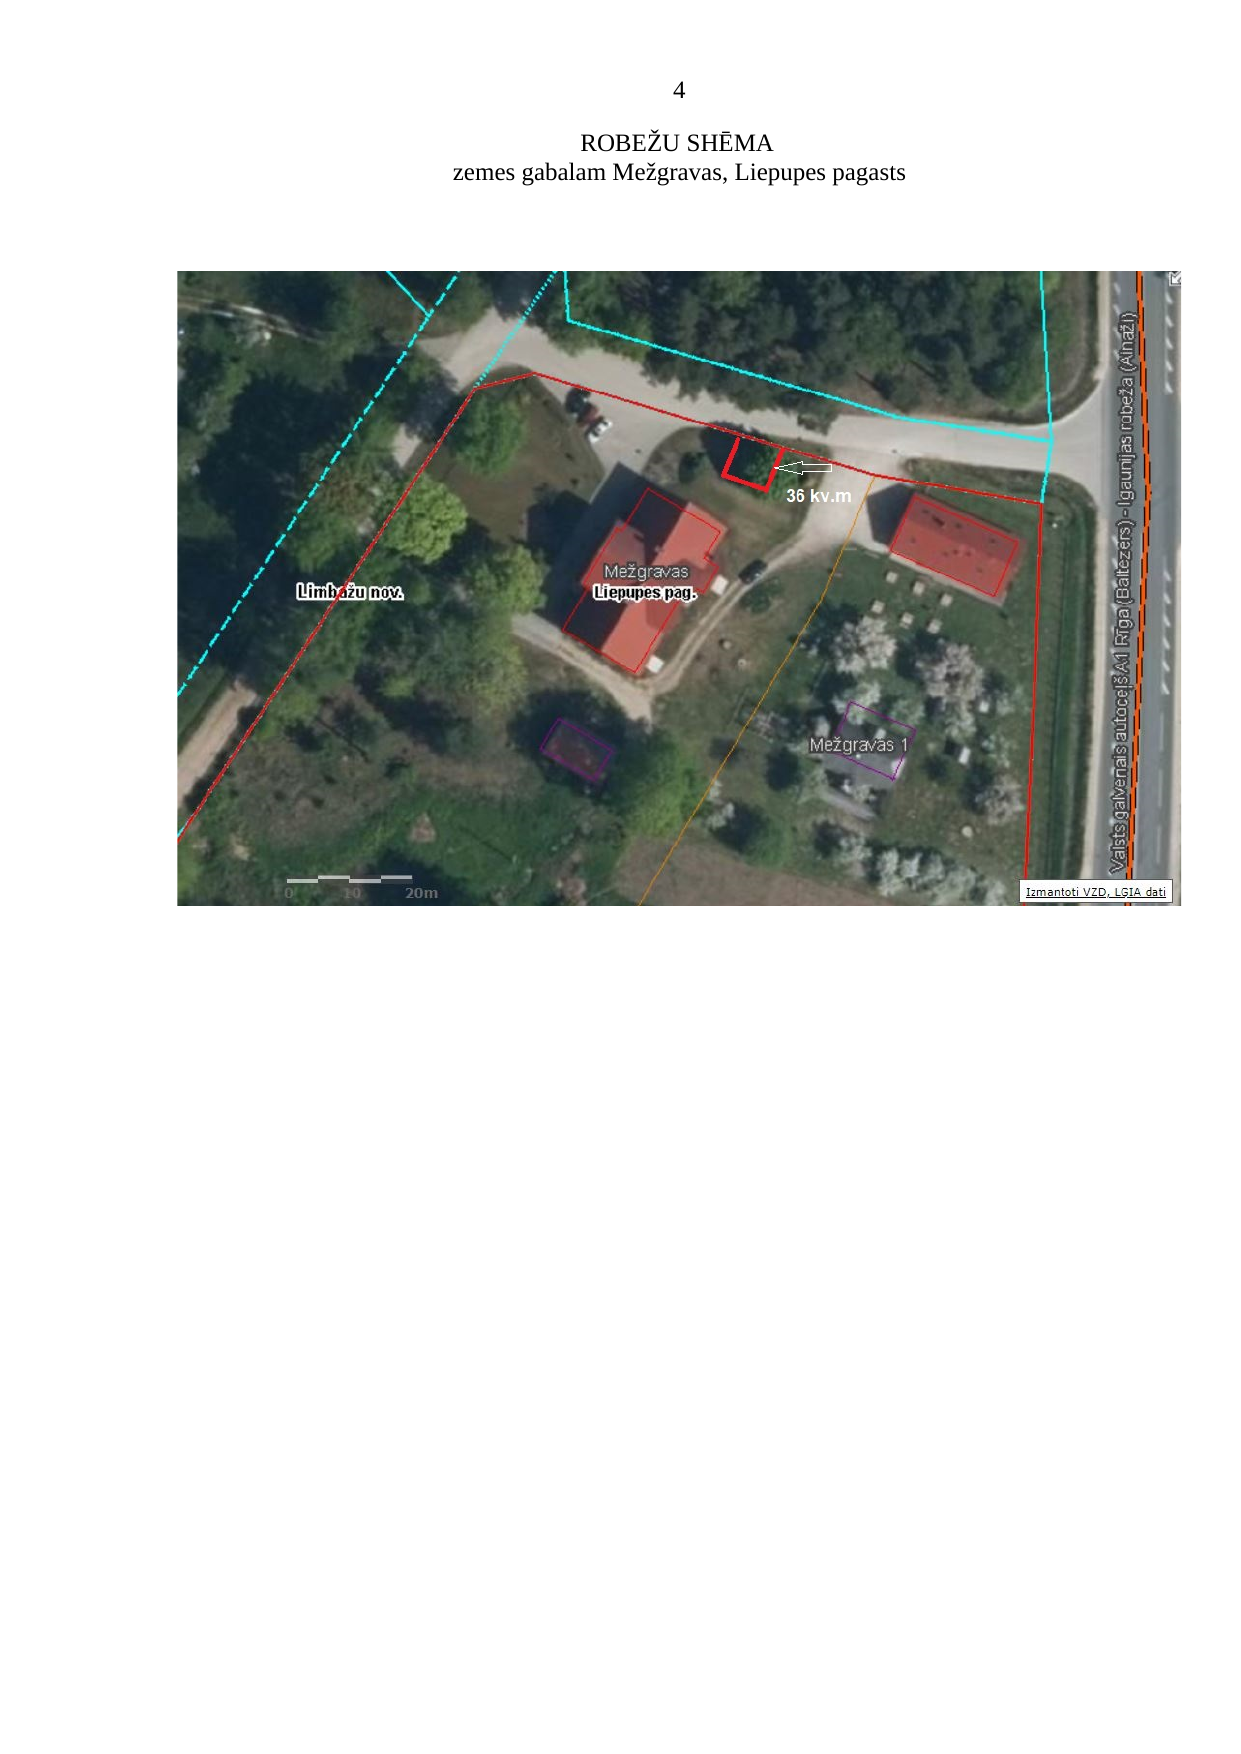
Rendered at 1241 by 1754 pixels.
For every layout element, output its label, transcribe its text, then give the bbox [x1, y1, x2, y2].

text zemes gabalam Mežgravas, Liepupes pagasts [177, 157, 1181, 185]
picture [177, 271, 1182, 906]
text ROBEŽU SHĒMA [177, 128, 1177, 157]
